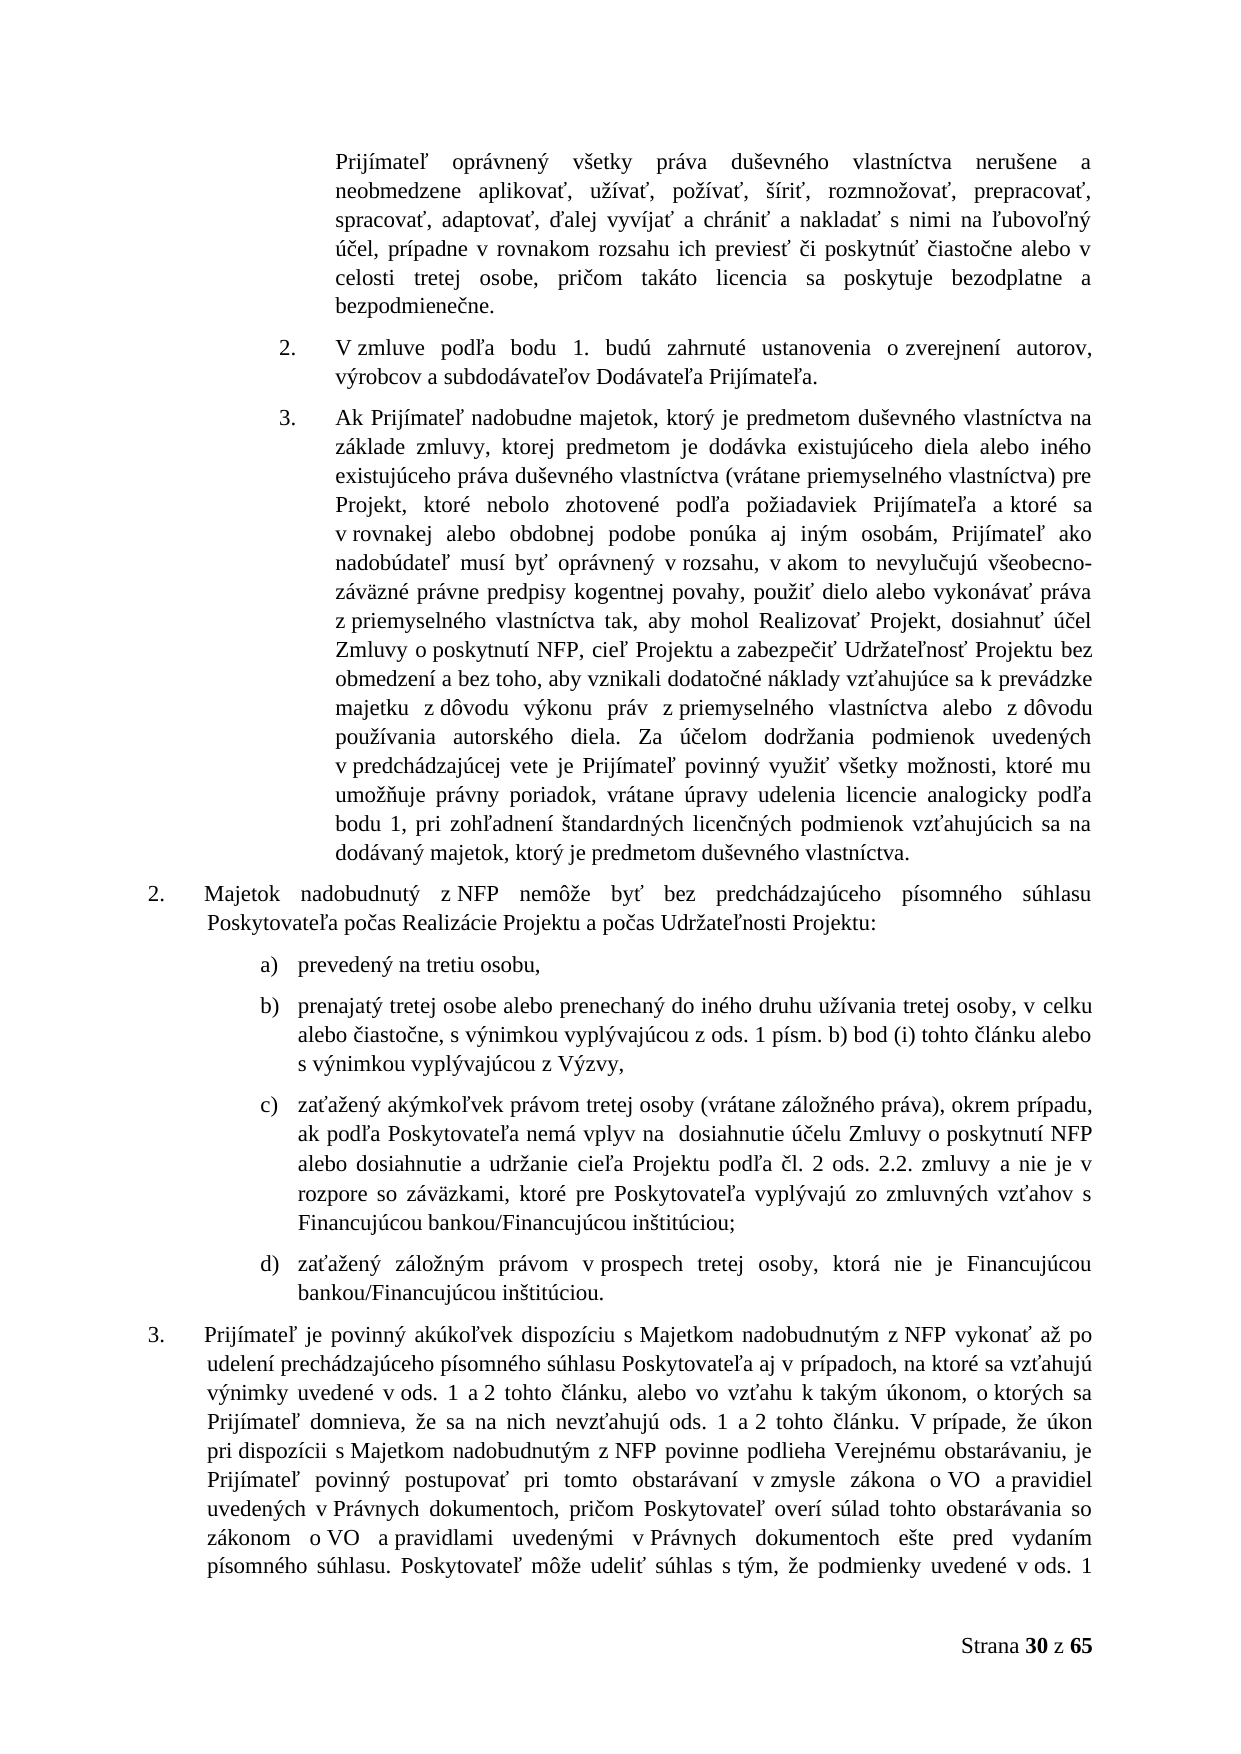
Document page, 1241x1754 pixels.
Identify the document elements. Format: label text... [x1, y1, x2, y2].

list Ak Prijímateľ nadobudne majetok, ktorý je predmetom duševného vlastníctva na základe zmluvy, ktorej predmetom je dodávka existujúceho diela alebo iného existujúceho práva duševného vlastníctva (vrátane priemyselného vlastníctva) pre Projekt, ktoré nebolo zhotovené podľa požiadaviek Prijímateľa a ktoré sa v rovnakej alebo obdobnej podobe ponúka aj iným osobám, Prijímateľ ako nadobúdateľ musí byť oprávnený v rozsahu, v akom to nevylučujú všeobecno-záväzné právne predpisy kogentnej povahy, použiť dielo alebo vykonávať práva z priemyselného vlastníctva tak, aby mohol Realizovať Projekt, dosiahnuť účel Zmluvy o poskytnutí NFP, cieľ Projektu a zabezpečiť Udržateľnosť Projektu bez obmedzení a bez toho, aby vznikali dodatočné náklady vzťahujúce sa k prevádzke majetku z dôvodu výkonu práv z priemyselného vlastníctva alebo z dôvodu používania autorského diela. Za účelom dodržania podmienok uvedených v predchádzajúcej vete je Prijímateľ povinný využiť všetky možnosti, ktoré mu umožňuje právny poriadok, vrátane úpravy udelenia licencie analogicky podľa bodu 1, pri zohľadnení štandardných licenčných podmienok vzťahujúcich sa na dodávaný majetok, ktorý je predmetom duševného vlastníctva. [279, 404, 1092, 865]
list prevedený na tretiu osobu, [260, 951, 1092, 977]
list prenajatý tretej osobe alebo prenechaný do iného druhu užívania tretej osoby, v celku alebo čiastočne, s výnimkou vyplývajúcou z ods. 1 písm. b) bod (i) tohto článku alebo s výnimkou vyplývajúcou z Výzvy, [260, 992, 1092, 1076]
list V zmluve podľa bodu 1. budú zahrnuté ustanovenia o zverejnení autorov, výrobcov a subdodávateľov Dodávateľa Prijímateľa. [279, 334, 1092, 389]
list zaťažený akýmkoľvek právom tretej osoby (vrátane záložného práva), okrem prípadu, ak podľa Poskytovateľa nemá vplyv na dosiahnutie účelu Zmluvy o poskytnutí NFP alebo dosiahnutie a udržanie cieľa Projektu podľa čl. 2 ods. 2.2. zmluvy a nie je v rozpore so záväzkami, ktoré pre Poskytovateľa vyplývajú zo zmluvných vzťahov s Financujúcou bankou/Financujúcou inštitúciou; [260, 1091, 1092, 1235]
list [279, 148, 1092, 319]
list Majetok nadobudnutý z NFP nemôže byť bez predchádzajúceho písomného súhlasu Poskytovateľa počas Realizácie Projektu a počas Udržateľnosti Projektu: [148, 880, 1092, 936]
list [148, 1321, 1092, 1579]
list zaťažený záložným právom v prospech tretej osoby, ktorá nie je Financujúcou bankou/Financujúcou inštitúciou. [260, 1251, 1092, 1306]
